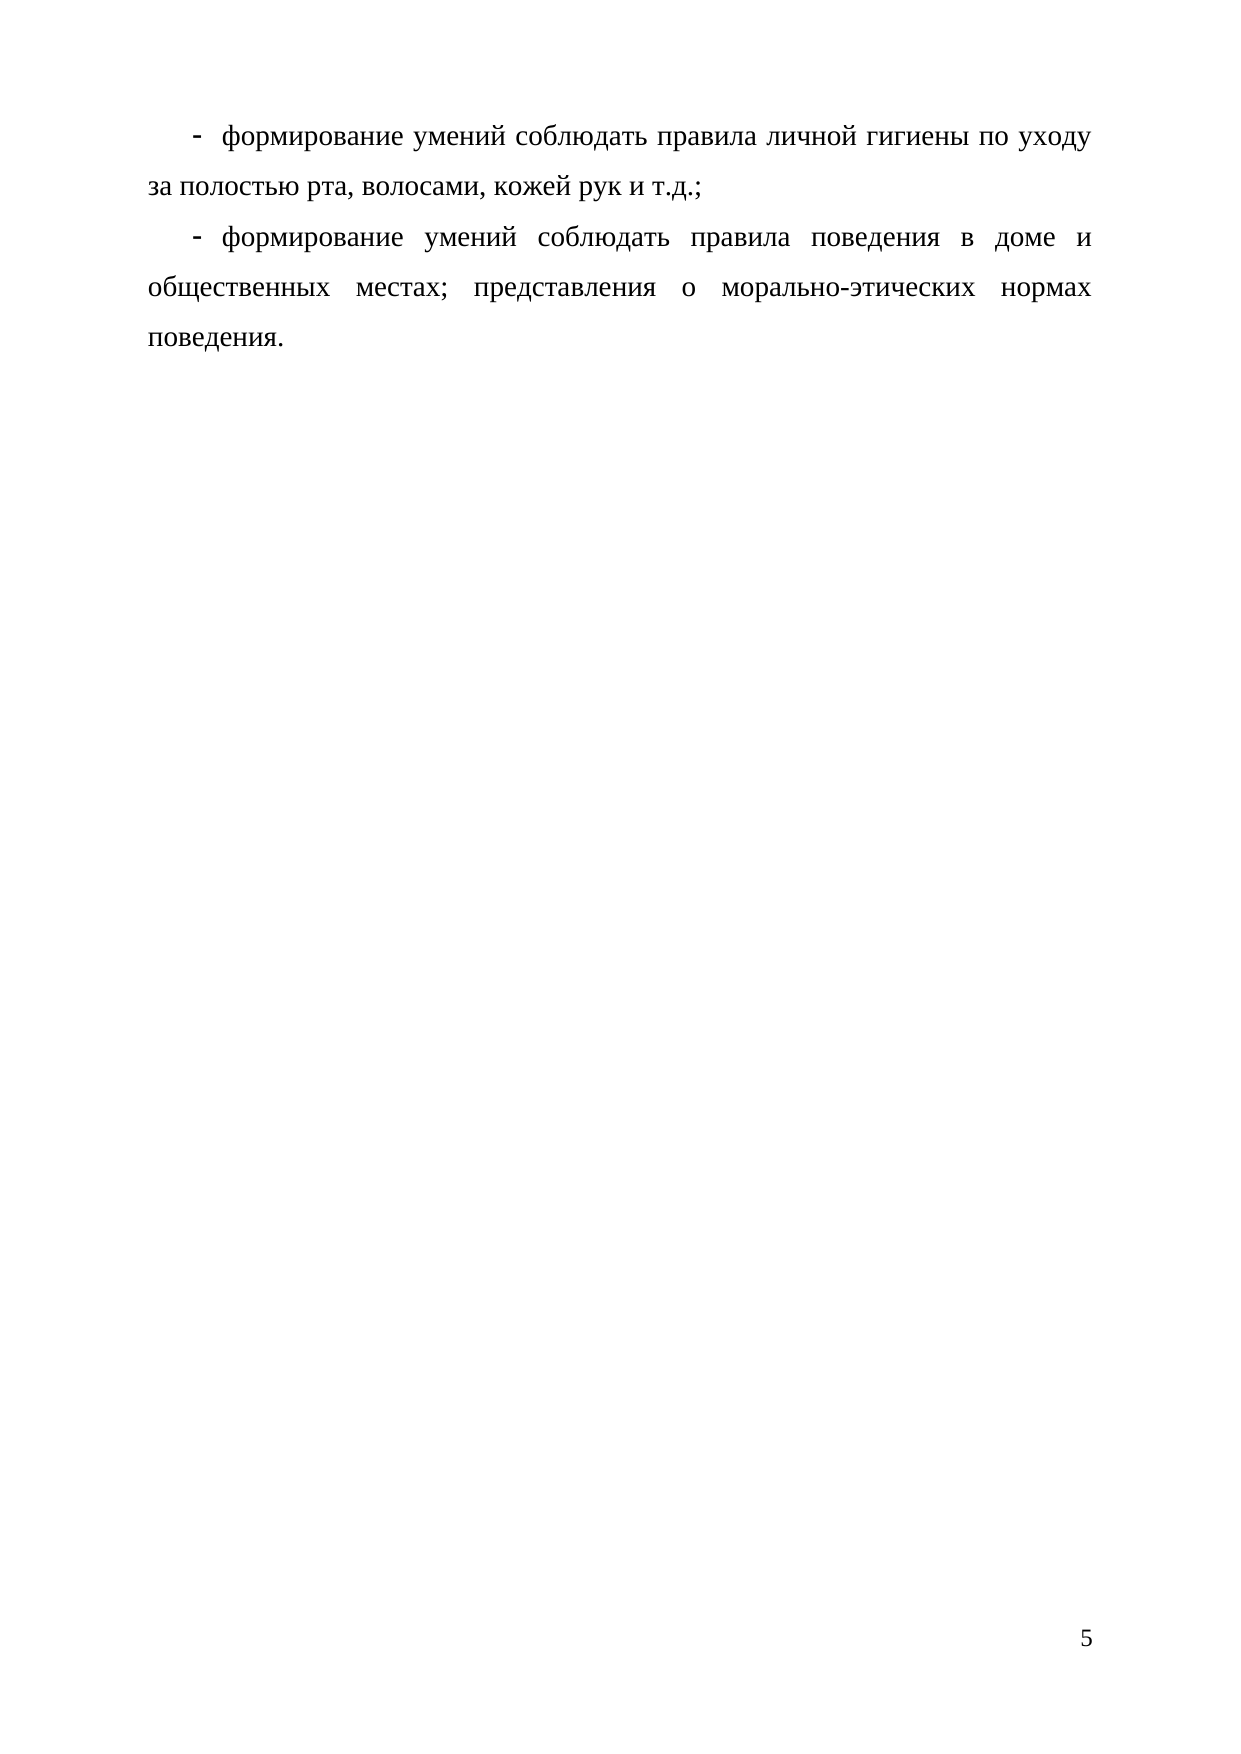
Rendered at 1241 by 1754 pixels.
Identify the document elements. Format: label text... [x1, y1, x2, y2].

list формирование умений соблюдать правила поведения в доме и общественных местах; представления о морально-этических нормах поведения. [148, 219, 1092, 353]
list формирование умений соблюдать правила личной гигиены по уходу за полостью рта, волосами, кожей рук и т.д.; [148, 118, 1092, 202]
